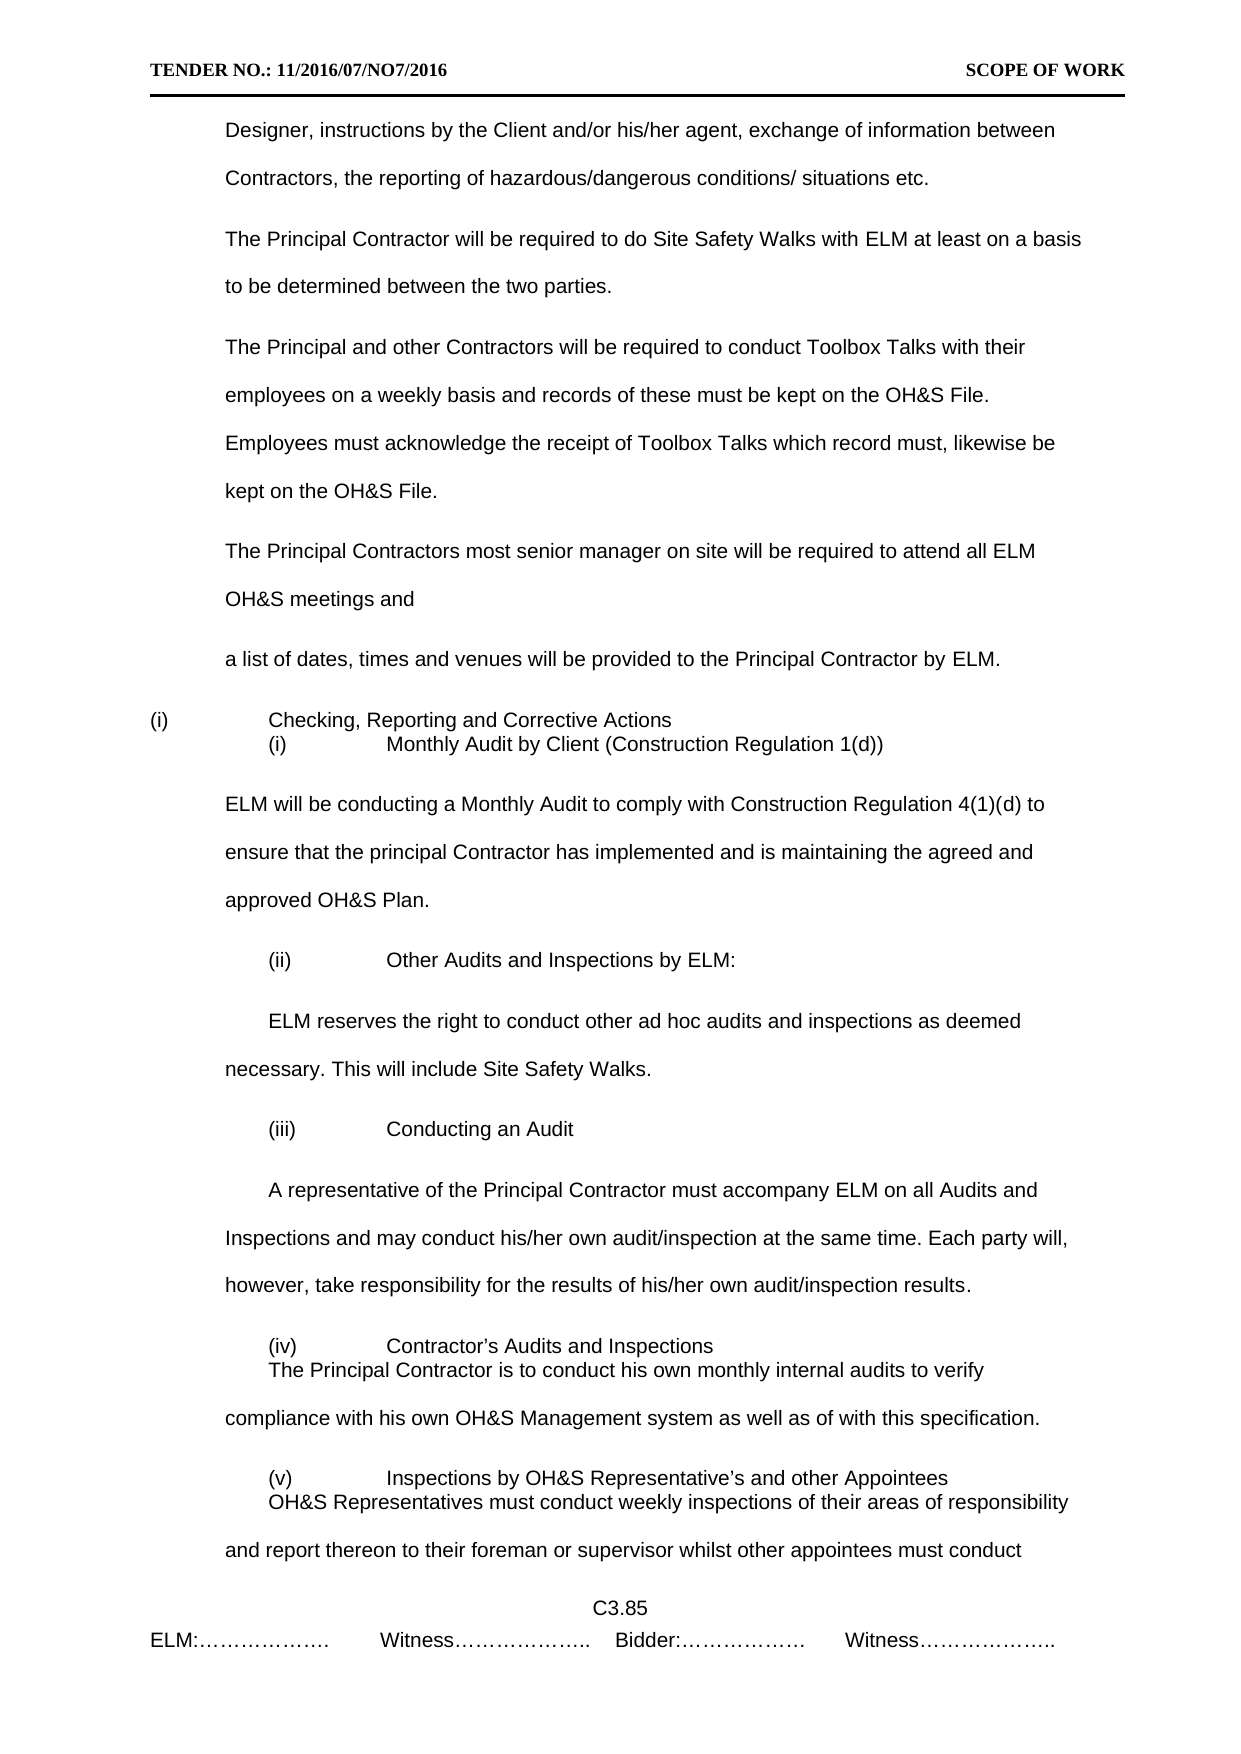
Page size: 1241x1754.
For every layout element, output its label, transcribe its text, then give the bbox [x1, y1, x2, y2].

text (iii) Conducting an Audit [150, 1117, 1090, 1141]
text The Principal Contractors most senior manager on site will be required to attend all ELM OH&S meetings and [225, 539, 1090, 611]
text The Principal Contractor will be required to do Site Safety Walks with ELM at least on a basis to be determined between the two parties. [225, 226, 1090, 298]
text ELM will be conducting a Monthly Audit to comply with Construction Regulation 4(1)(d) to ensure that the principal Contractor has implemented and is maintaining the agreed and approved OH&S Plan. [225, 792, 1090, 912]
text (ii) Other Audits and Inspections by ELM: [141, 948, 1090, 972]
text The Principal and other Contractors will be required to conduct Toolbox Talks with their employees on a weekly basis and records of these must be kept on the OH&S File. Employees must acknowledge the receipt of Toolbox Talks which record must, likewise be kept on the OH&S File. [225, 335, 1090, 502]
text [225, 1490, 1090, 1562]
text (i) Checking, Reporting and Corrective Actions [150, 708, 1090, 732]
text (iv) Contractor’s Audits and Inspections [150, 1334, 1090, 1358]
text (i) Monthly Audit by Client (Construction Regulation 1(d)) [141, 732, 1090, 756]
text ELM reserves the right to conduct other ad hoc audits and inspections as deemed necessary. This will include Site Safety Walks. [225, 1009, 1090, 1081]
text A representative of the Principal Contractor must accompany ELM on all Audits and Inspections and may conduct his/her own audit/inspection at the same time. Each party will, however, take responsibility for the results of his/her own audit/inspection results. [225, 1177, 1090, 1297]
text (v) Inspections by OH&S Representative’s and other Appointees [150, 1466, 1090, 1490]
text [225, 118, 1090, 190]
text a list of dates, times and venues will be provided to the Principal Contractor by ELM. [225, 647, 1090, 671]
text The Principal Contractor is to conduct his own monthly internal audits to verify compliance with his own OH&S Management system as well as of with this specification. [225, 1358, 1090, 1429]
